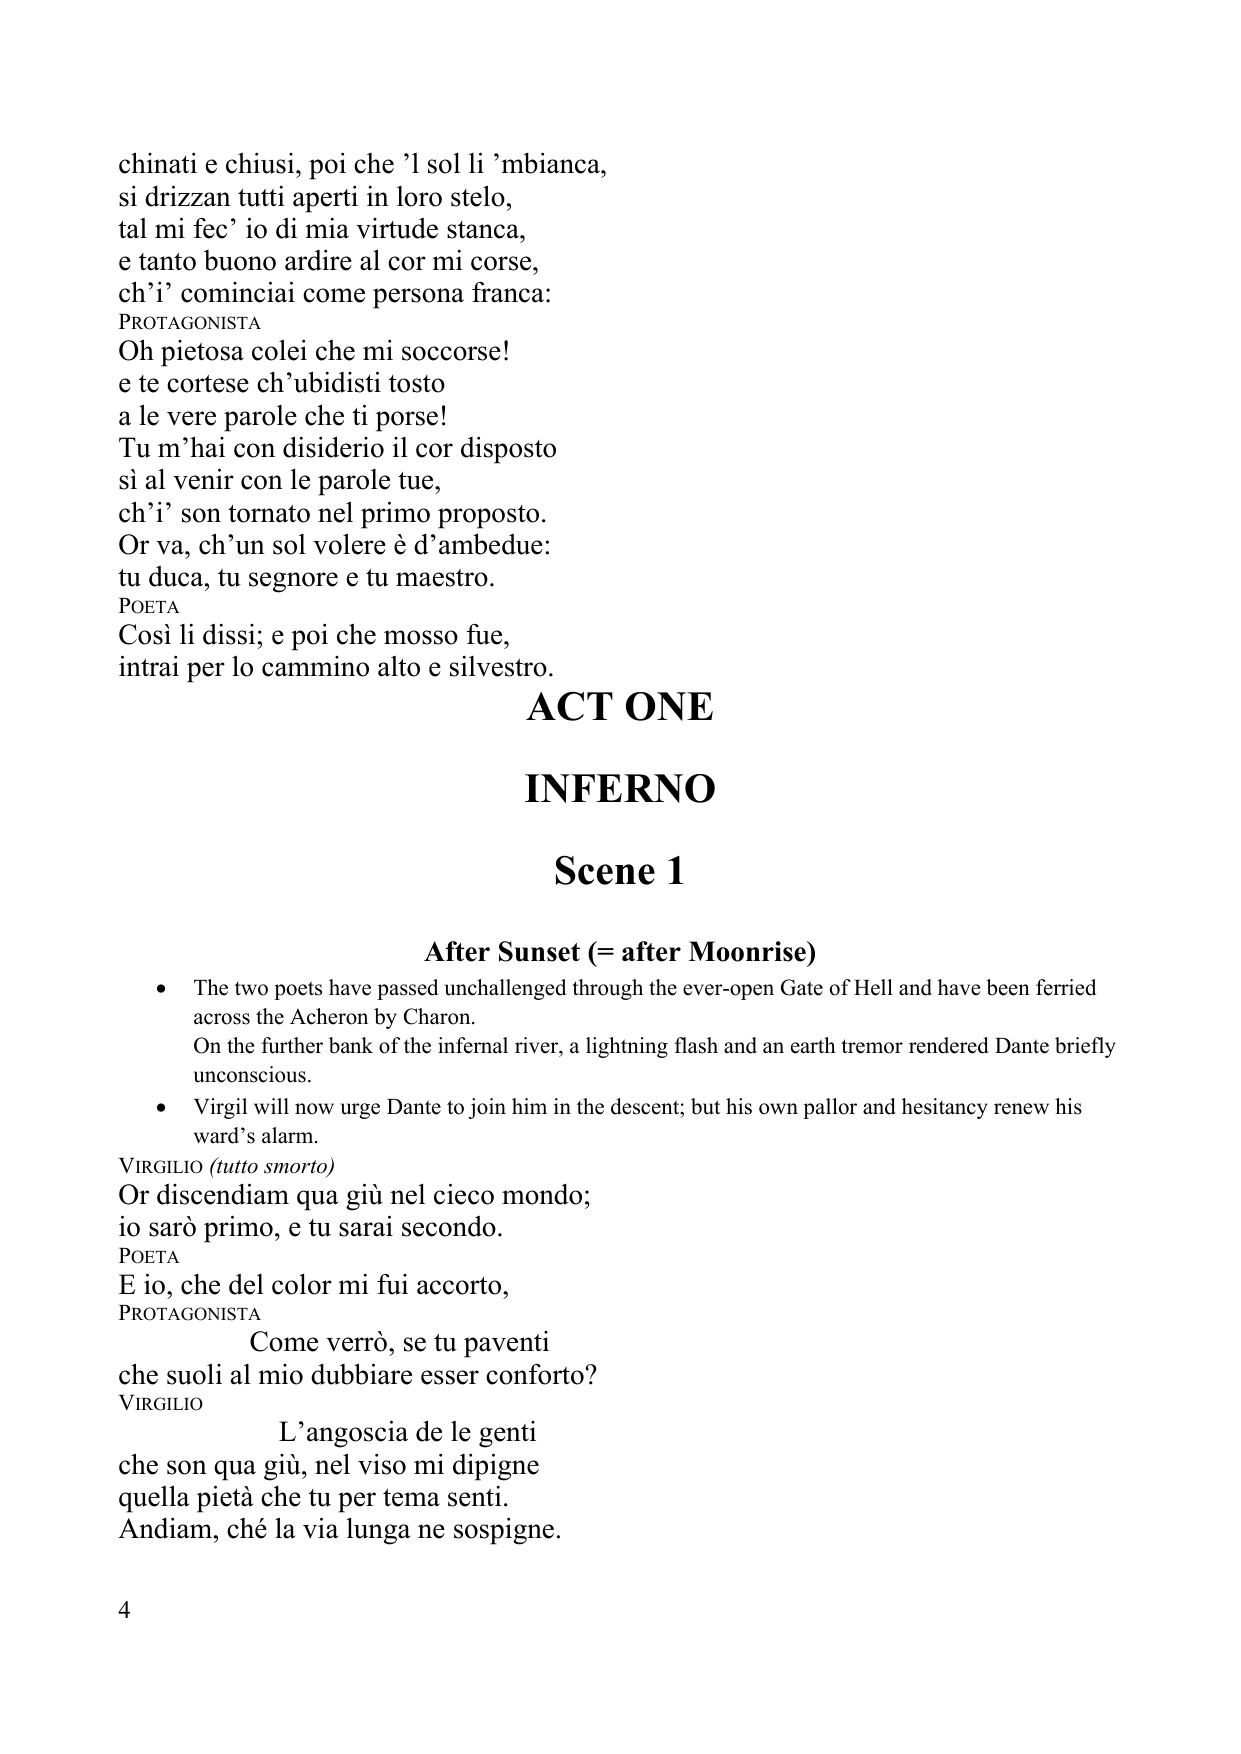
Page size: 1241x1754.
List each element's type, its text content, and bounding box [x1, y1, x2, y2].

text ACT ONE INFERNO [118, 683, 1122, 843]
list Virgil will now urge Dante to join him in the descent; but his own pallor and hesitancy renew his ward’s alarm. [156, 1092, 1122, 1149]
text Virgilio (tutto smorto) Or discendiam qua giù nel cieco mondo; io sarò primo, e tu sarai secondo. [118, 1153, 827, 1243]
text Poeta Così li dissi; e poi che mosso fue, intrai per lo cammino alto e silvestro. [118, 593, 827, 683]
text Virgilio L’angoscia de le genti che son qua giù, nel viso mi dipigne quella pietà che tu per tema senti. Andiam, ché la via lunga ne sospigne. [118, 1390, 827, 1545]
text Scene 1 After Sunset (= after Moonrise) [118, 847, 1122, 967]
list The two poets have passed unchallenged through the ever-open Gate of Hell and have been ferried across the Acheron by Charon. On the further bank of the infernal river, a lightning flash and an earth tremor rendered Dante briefly unconscious. [156, 972, 1122, 1088]
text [118, 148, 827, 309]
text Poeta E io, che del color mi fui accorto, Protagonista Come verrò, se tu paventi che suoli al mio dubbiare esser conforto? [118, 1243, 827, 1390]
text Protagonista Oh pietosa colei che mi soccorse! e te cortese ch’ubidisti tosto a le vere parole che ti porse! Tu m’hai con disiderio il cor disposto sì al venir con le parole tue, ch’i’ son tornato nel primo proposto. [118, 309, 827, 528]
text Or va, ch’un sol volere è d’ambedue: tu duca, tu segnore e tu maestro. [118, 528, 827, 593]
